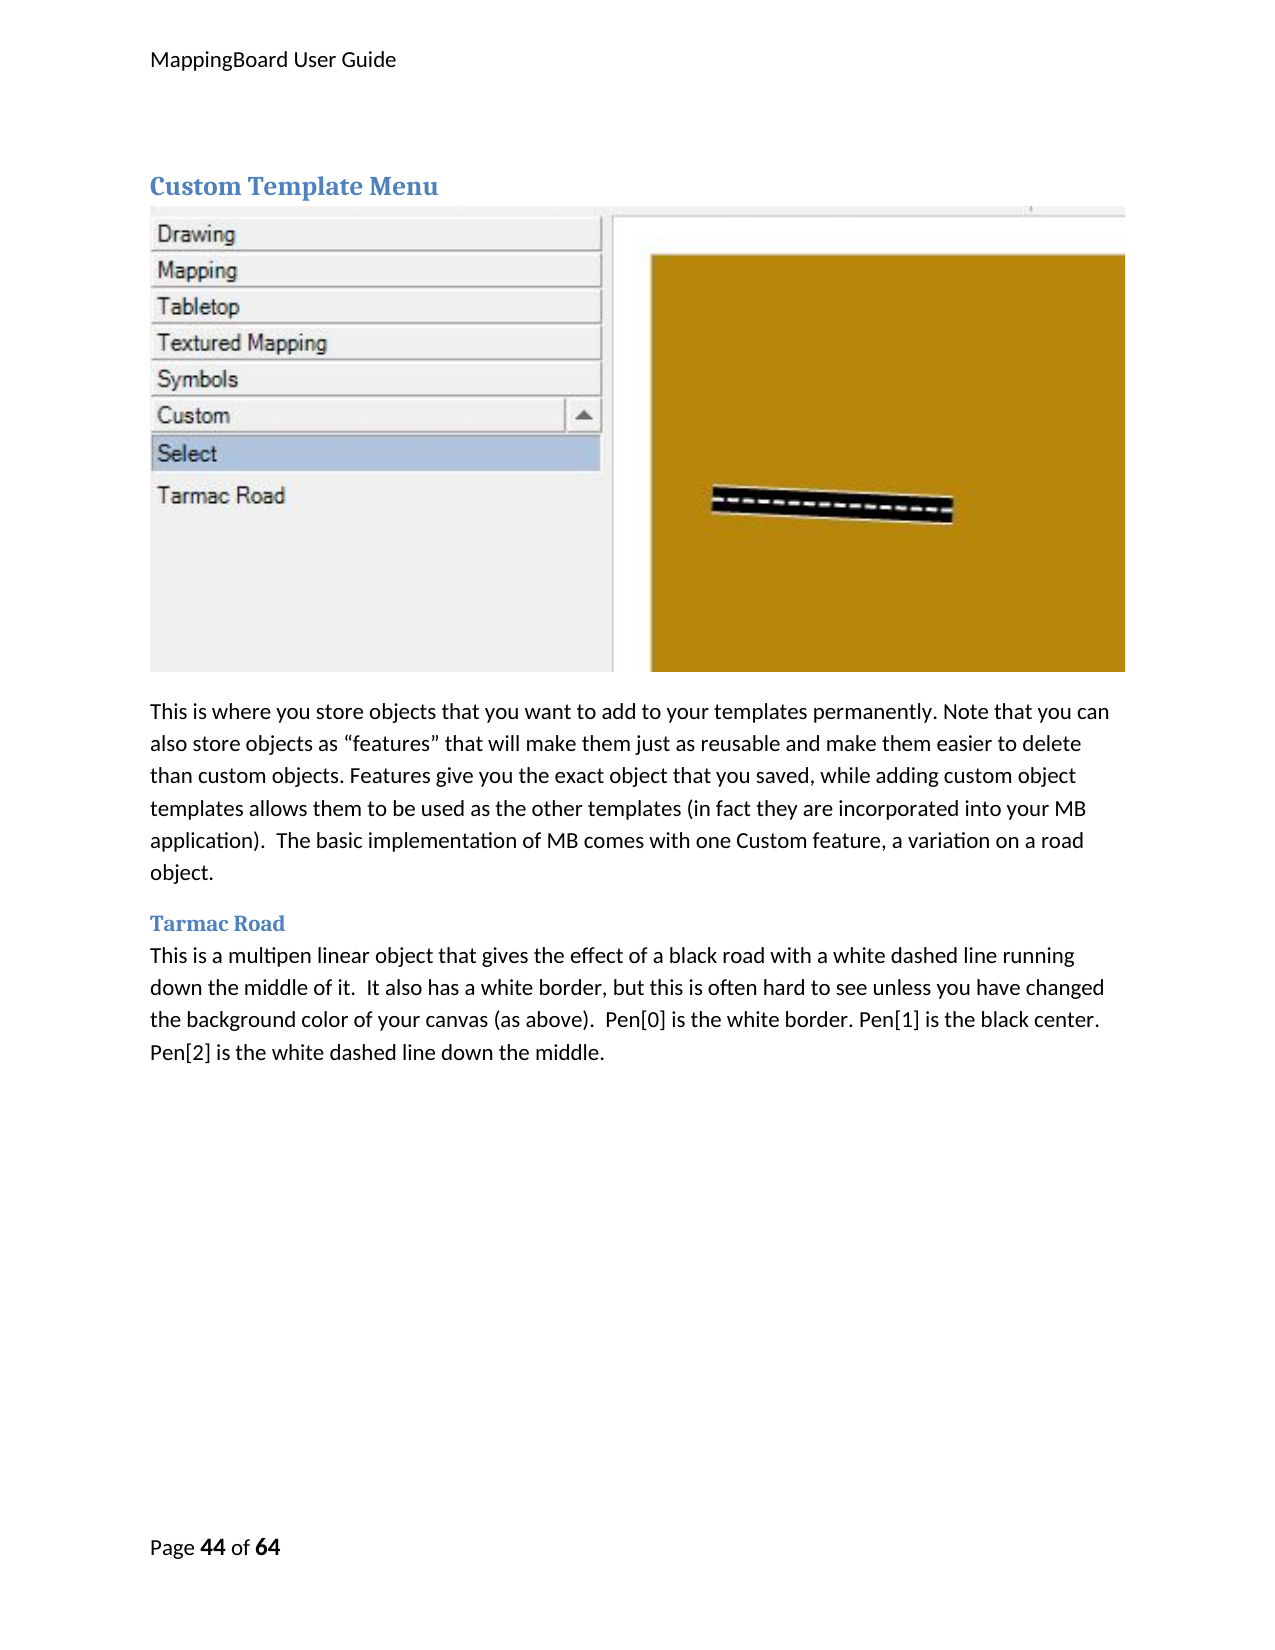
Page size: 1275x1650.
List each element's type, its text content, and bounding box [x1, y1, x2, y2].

picture [150, 206, 1125, 672]
text This is a multipen linear object that gives the effect of a black road with a white dashed line running down the middle of it. It also has a white border, but this is often hard to see unless you have changed the background color of your canvas (as above). Pen[0] is the white border. Pen[1] is the black center. Pen[2] is the white dashed line down the middle. [150, 941, 1125, 1066]
subtitle Custom Template Menu [150, 171, 1125, 202]
text This is where you store objects that you want to add to your templates permanently. Note that you can also store objects as “features” that will make them just as reusable and make them easier to delete than custom objects. Features give you the exact object that you saved, while adding custom object templates allows them to be used as the other templates (in fact they are incorporated into your MB application). The basic implementation of MB comes with one Custom feature, a variation on a road object. [150, 697, 1125, 886]
subtitle Tarmac Road [150, 911, 1125, 937]
